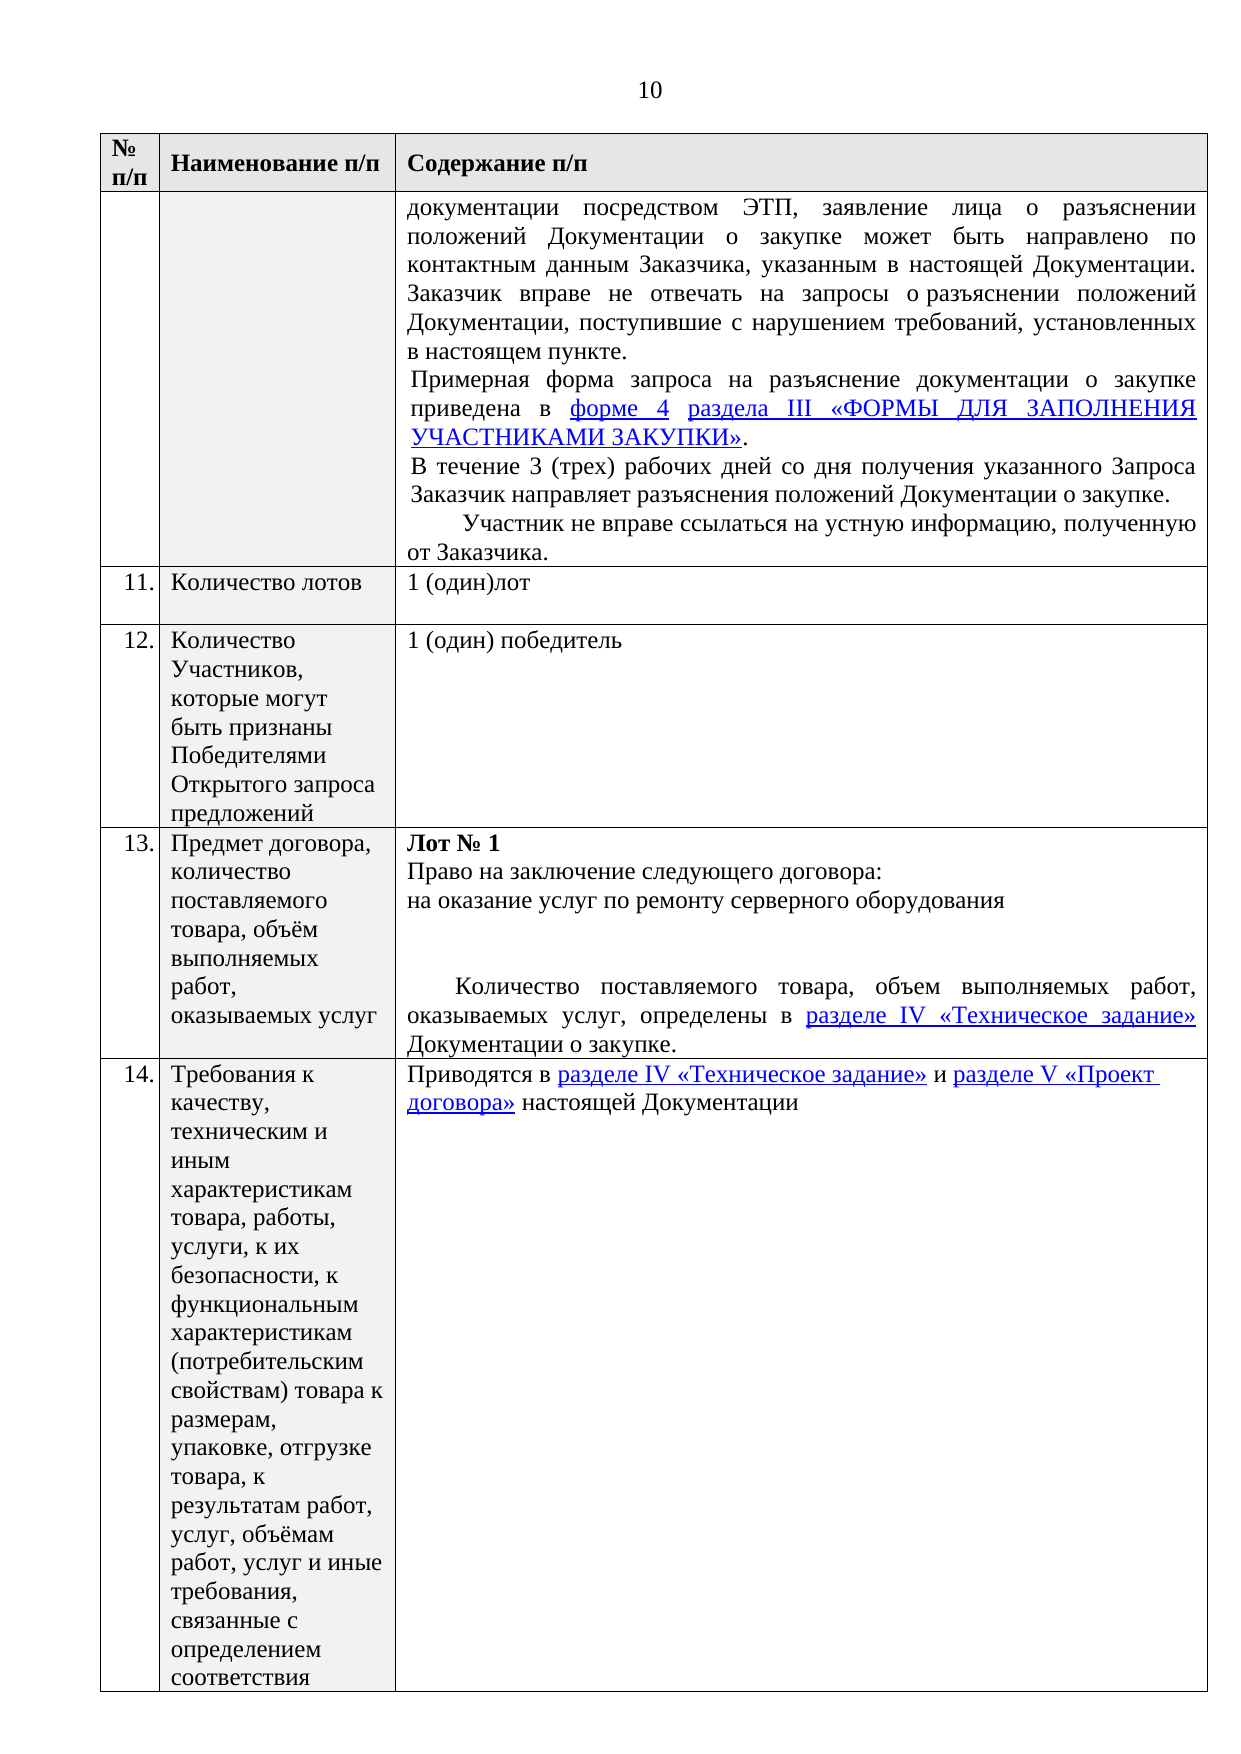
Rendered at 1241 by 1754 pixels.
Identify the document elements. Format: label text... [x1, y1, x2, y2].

table_cell Лот № 1 Право на заключение следующего договора: на оказание услуг по ремонту серверного оборудования Количество поставляемого товара, объем выполняемых работ, оказываемых услуг, определены в разделе IV «Техническое задание» Документации о закупке. [396, 828, 1207, 1058]
table_cell Предмет договора, количество поставляемого товара, объём выполняемых работ, оказываемых услуг [160, 828, 395, 1058]
table_header Содержание п/п [396, 134, 1207, 191]
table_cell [396, 1059, 1207, 1691]
table_header № п/п [101, 134, 159, 191]
table_cell [101, 625, 159, 827]
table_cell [160, 1059, 395, 1691]
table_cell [160, 192, 395, 566]
table_header Наименование п/п [160, 134, 395, 191]
table_cell [101, 828, 159, 1058]
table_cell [396, 192, 1207, 566]
table_cell Количество Участников, которые могут быть признаны Победителями Открытого запроса предложений [160, 625, 395, 827]
table_cell [101, 1059, 159, 1691]
table_cell Количество лотов [160, 567, 395, 624]
table_cell 1 (один)лот [396, 567, 1207, 624]
table_cell 1 (один) победитель [396, 625, 1207, 827]
table_cell [101, 192, 159, 566]
table_cell [101, 567, 159, 624]
